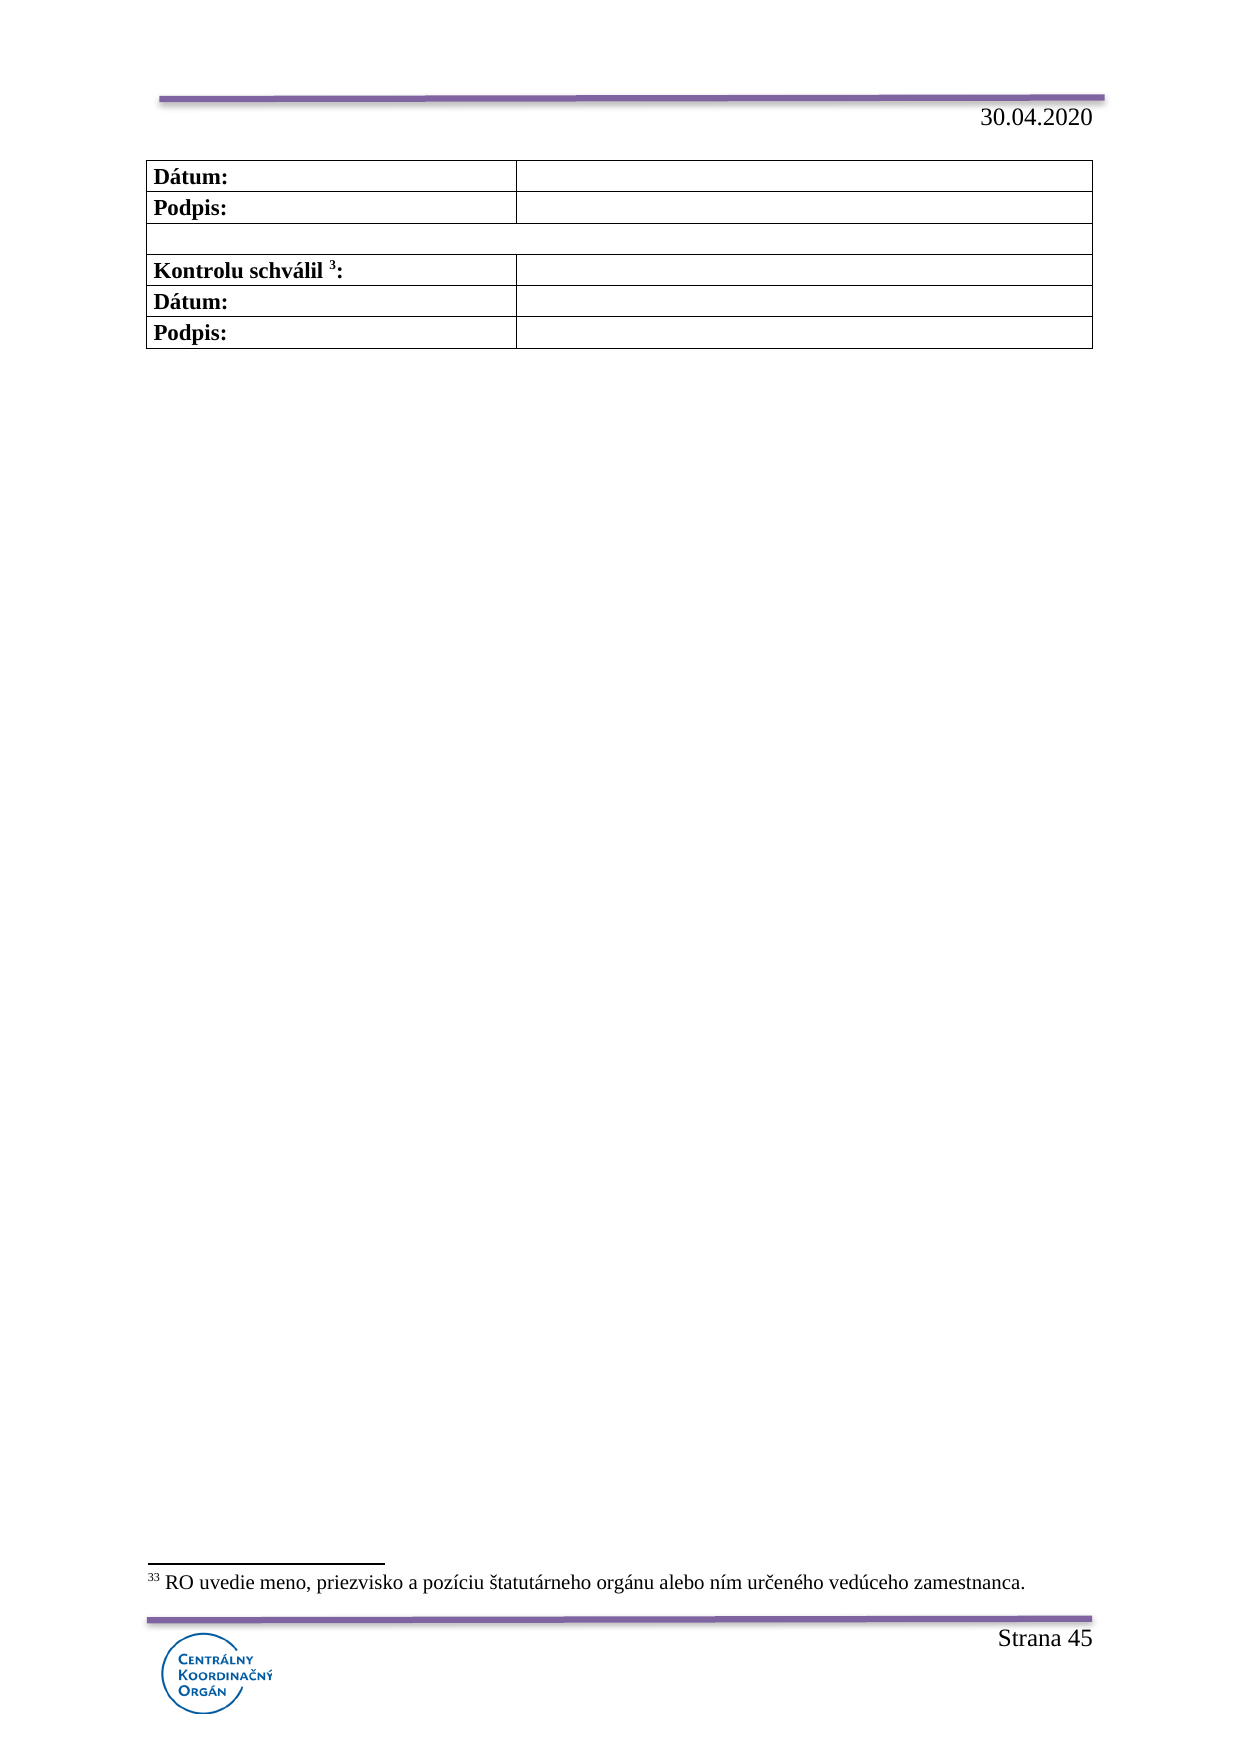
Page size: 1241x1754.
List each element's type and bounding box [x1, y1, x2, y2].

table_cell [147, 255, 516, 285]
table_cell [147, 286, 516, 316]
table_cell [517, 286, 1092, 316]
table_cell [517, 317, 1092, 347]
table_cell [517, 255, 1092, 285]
picture [159, 1631, 272, 1713]
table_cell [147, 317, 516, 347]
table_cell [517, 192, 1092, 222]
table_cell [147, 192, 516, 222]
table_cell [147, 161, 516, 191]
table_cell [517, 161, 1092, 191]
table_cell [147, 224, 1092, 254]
